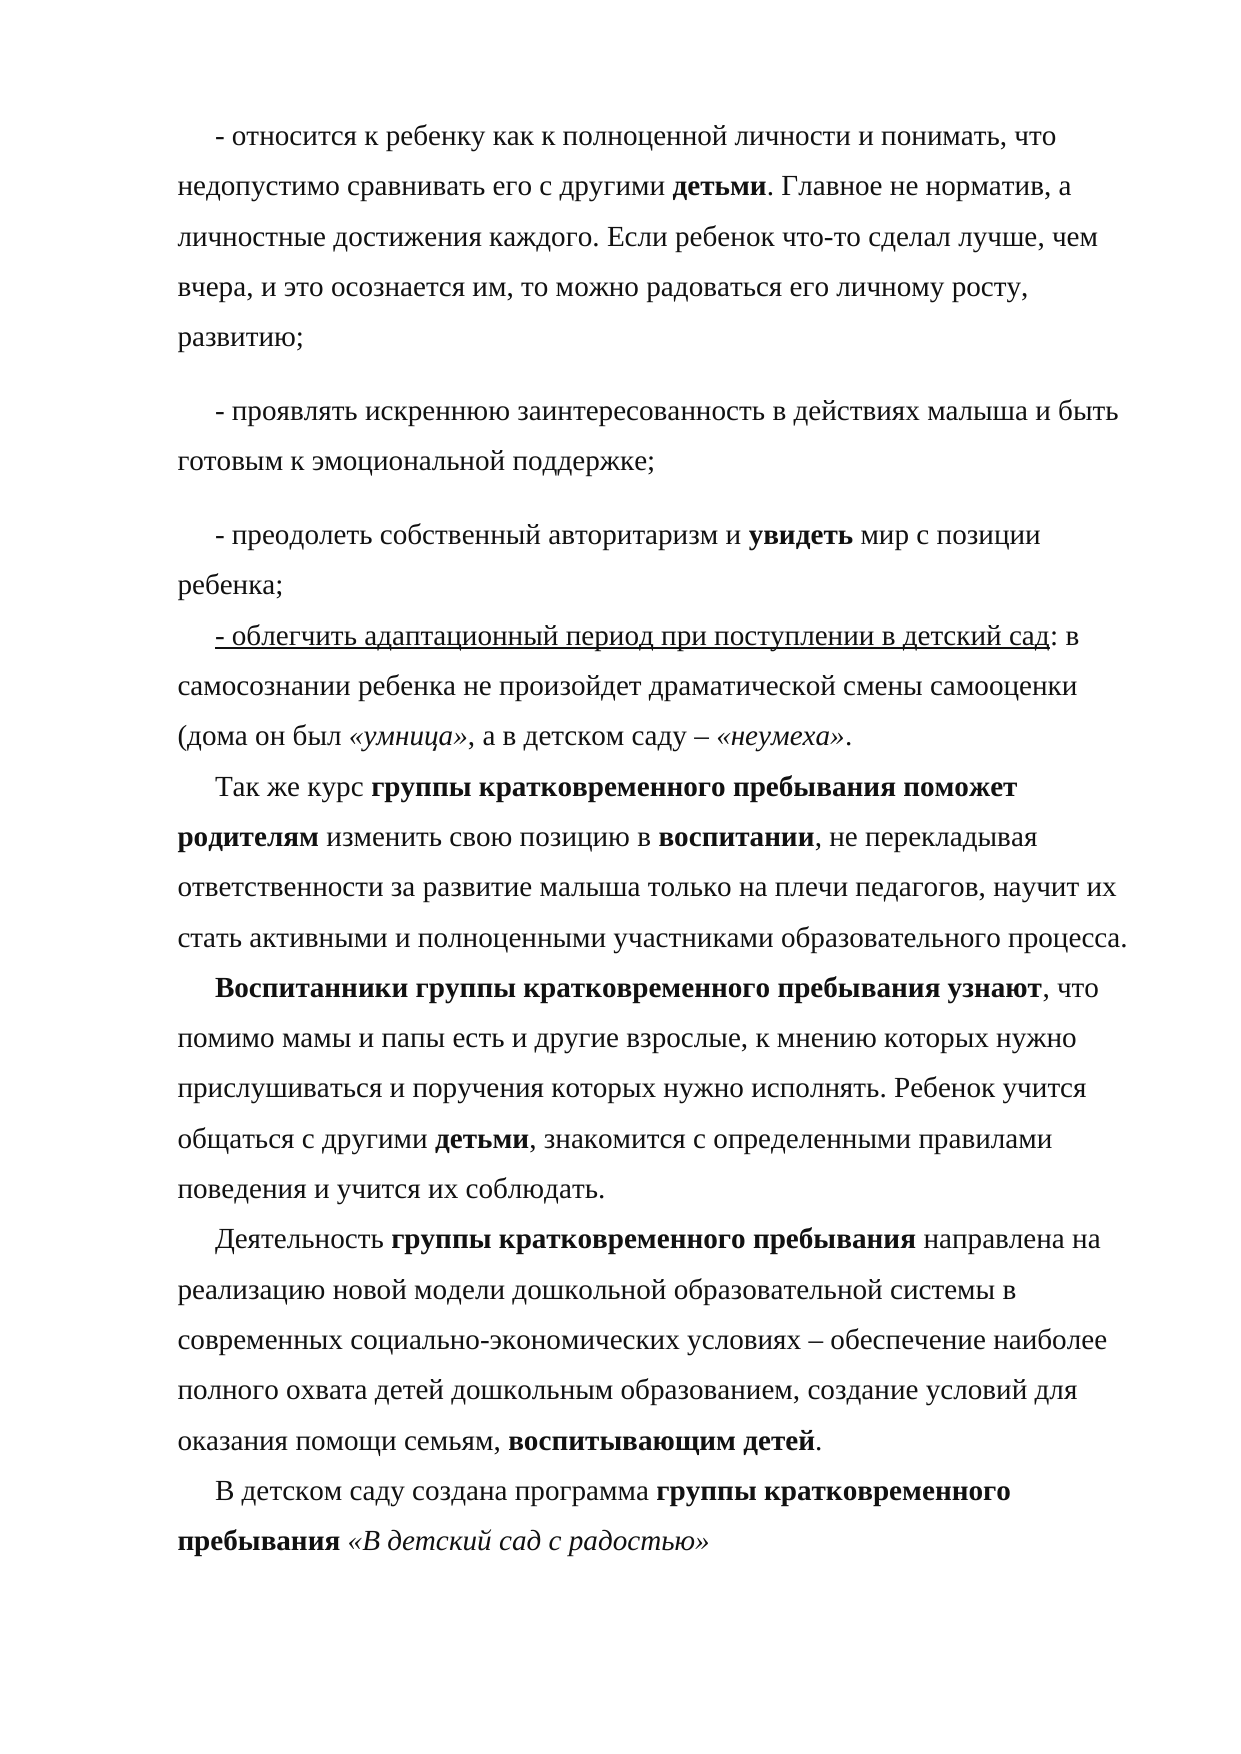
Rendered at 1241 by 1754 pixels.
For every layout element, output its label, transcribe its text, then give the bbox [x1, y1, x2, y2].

text В детском саду создана программа группы кратковременного пребывания «В детский сад с радостью» [177, 1473, 1152, 1557]
text - облегчить адаптационный период при поступлении в детский сад: в самосознании ребенка не произойдет драматической смены самооценки (дома он был «умница», а в детском саду – «неумеха». [177, 618, 1152, 752]
text Деятельность группы кратковременного пребывания направлена на реализацию новой модели дошкольной образовательной системы в современных социально-экономических условиях – обеспечение наиболее полного охвата детей дошкольным образованием, создание условий для оказания помощи семьям, воспитывающим детей. [177, 1222, 1152, 1456]
text - относится к ребенку как к полноценной личности и понимать, что недопустимо сравнивать его с другими детьми. Главное не норматив, а личностные достижения каждого. Если ребенок что-то сделал лучше, чем вчера, и это осознается им, то можно радоваться его личному росту, развитию; [177, 118, 1152, 353]
text - преодолеть собственный авторитаризм и увидеть мир с позиции ребенка; [177, 517, 1152, 601]
text Воспитанники группы кратковременного пребывания узнают, что помимо мамы и папы есть и другие взрослые, к мнению которых нужно прислушиваться и поручения которых нужно исполнять. Ребенок учится общаться с другими детьми, знакомится с определенными правилами поведения и учится их соблюдать. [177, 970, 1152, 1205]
text Так же курс группы кратковременного пребывания поможет родителям изменить свою позицию в воспитании, не перекладывая ответственности за развитие малыша только на плечи педагогов, научит их стать активными и полноценными участниками образовательного процесса. [177, 769, 1152, 953]
text - проявлять искреннюю заинтересованность в действиях малыша и быть готовым к эмоциональной поддержке; [177, 393, 1152, 477]
